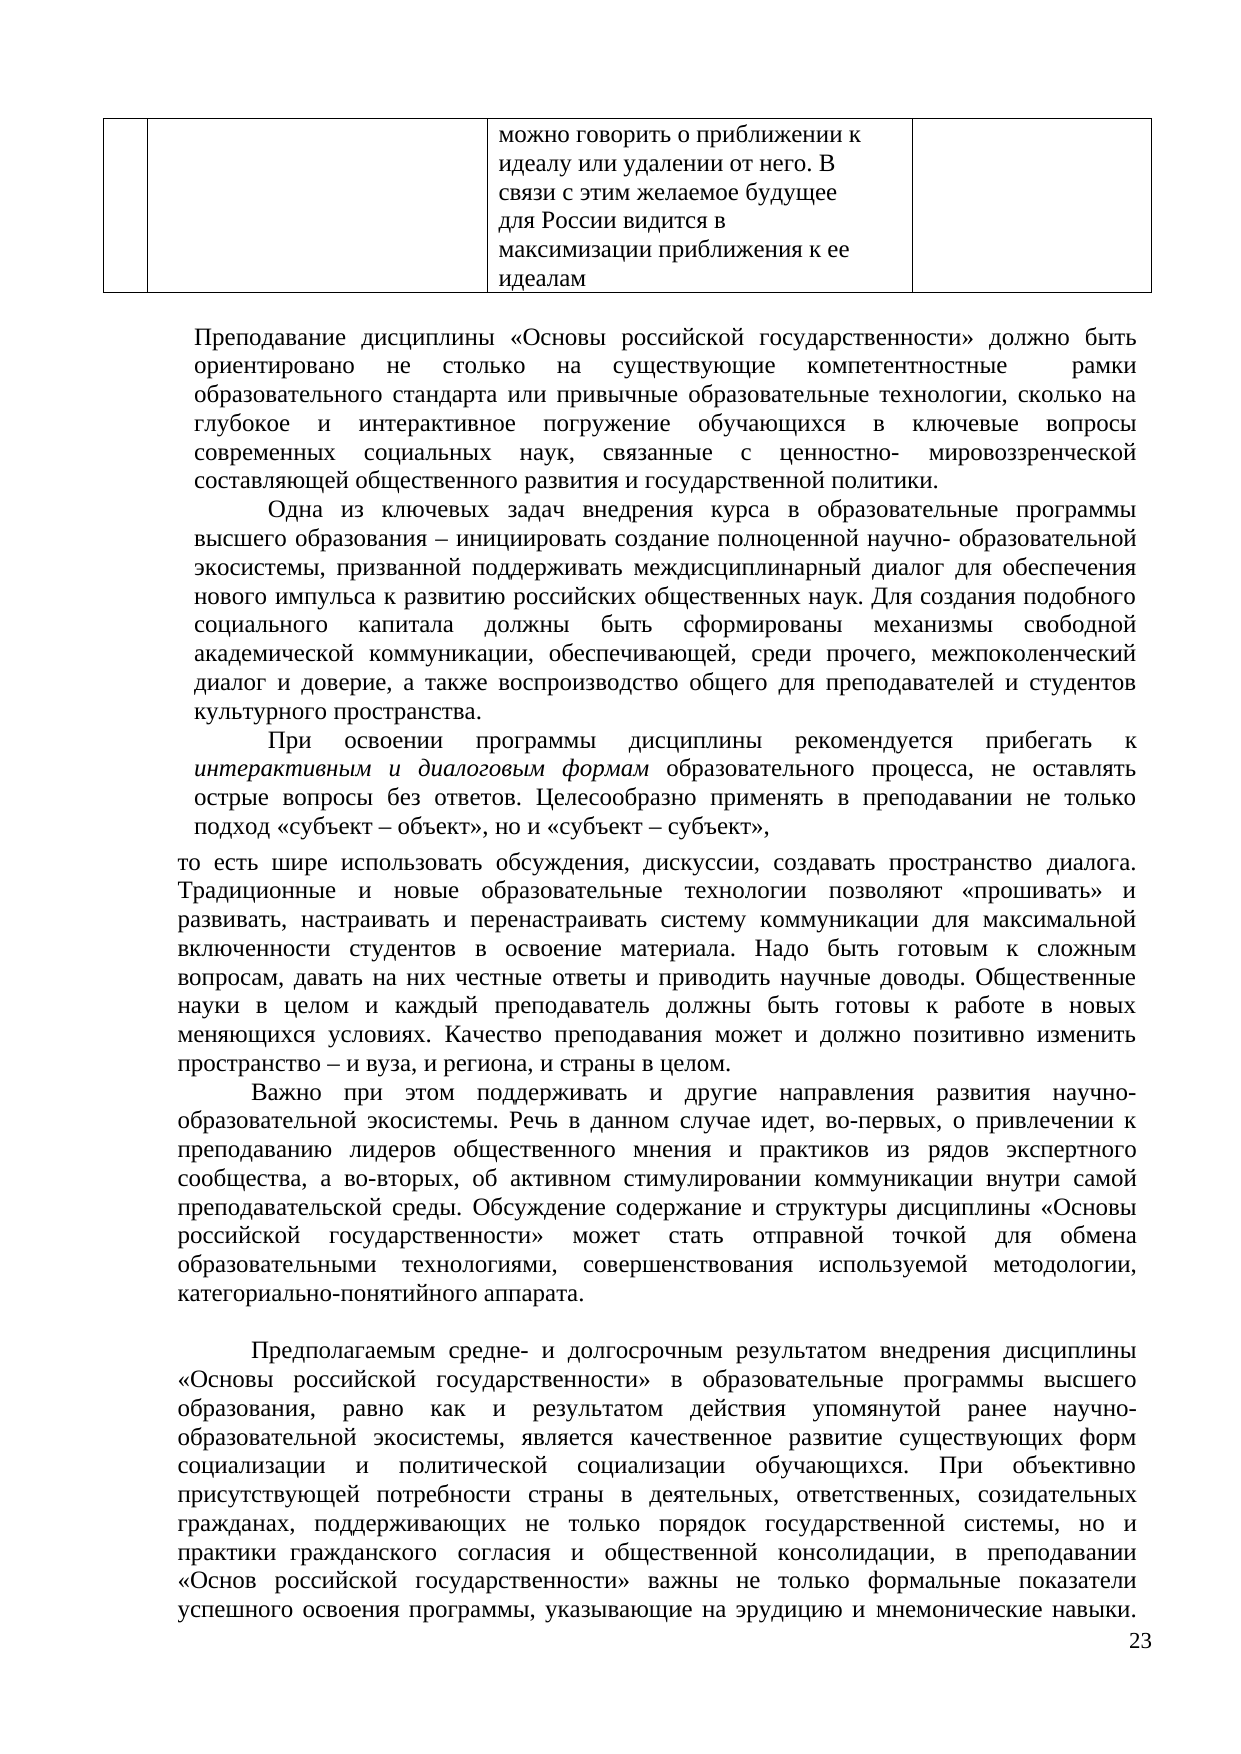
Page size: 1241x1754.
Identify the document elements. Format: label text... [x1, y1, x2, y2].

table_cell [104, 119, 147, 292]
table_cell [913, 119, 1151, 292]
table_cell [148, 119, 487, 292]
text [177, 1336, 1137, 1623]
text Преподавание дисциплины «Основы российской государственности» должно быть ориентировано не столько на существующие компетентностные рамки образовательного стандарта или привычные образовательные технологии, сколько на глубокое и интерактивное погружение обучающихся в ключевые вопросы современных социальных наук, связанные с ценностно- мировоззренческой составляющей общественного развития и государственной политики. [194, 322, 1137, 494]
text Важно при этом поддерживать и другие направления развития научно- образовательной экосистемы. Речь в данном случае идет, во-первых, о привлечении к преподаванию лидеров общественного мнения и практиков из рядов экспертного сообщества, а во-вторых, об активном стимулировании коммуникации внутри самой преподавательской среды. Обсуждение содержание и структуры дисциплины «Основы российской государственности» может стать отправной точкой для обмена образовательными технологиями, совершенствования используемой методологии, категориально-понятийного аппарата. [177, 1077, 1137, 1307]
text Одна из ключевых задач внедрения курса в образовательные программы высшего образования – инициировать создание полноценной научно- образовательной экосистемы, призванной поддерживать междисциплинарный диалог для обеспечения нового импульса к развитию российских общественных наук. Для создания подобного социального капитала должны быть сформированы механизмы свободной академической коммуникации, обеспечивающей, среди прочего, межпоколенческий диалог и доверие, а также воспроизводство общего для преподавателей и студентов культурного пространства. [194, 494, 1137, 724]
text то есть шире использовать обсуждения, дискуссии, создавать пространство диалога. Традиционные и новые образовательные технологии позволяют «прошивать» и развивать, настраивать и перенастраивать систему коммуникации для максимальной включенности студентов в освоение материала. Надо быть готовым к сложным вопросам, давать на них честные ответы и приводить научные доводы. Общественные науки в целом и каждый преподаватель должны быть готовы к работе в новых меняющихся условиях. Качество преподавания может и должно позитивно изменить пространство – и вуза, и региона, и страны в целом. [177, 847, 1136, 1077]
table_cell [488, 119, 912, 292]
text При освоении программы дисциплины рекомендуется прибегать к интерактивным и диалоговым формам образовательного процесса, не оставлять острые вопросы без ответов. Целесообразно применять в преподавании не только подход «субъект – объект», но и «субъект – субъект», [194, 725, 1137, 840]
